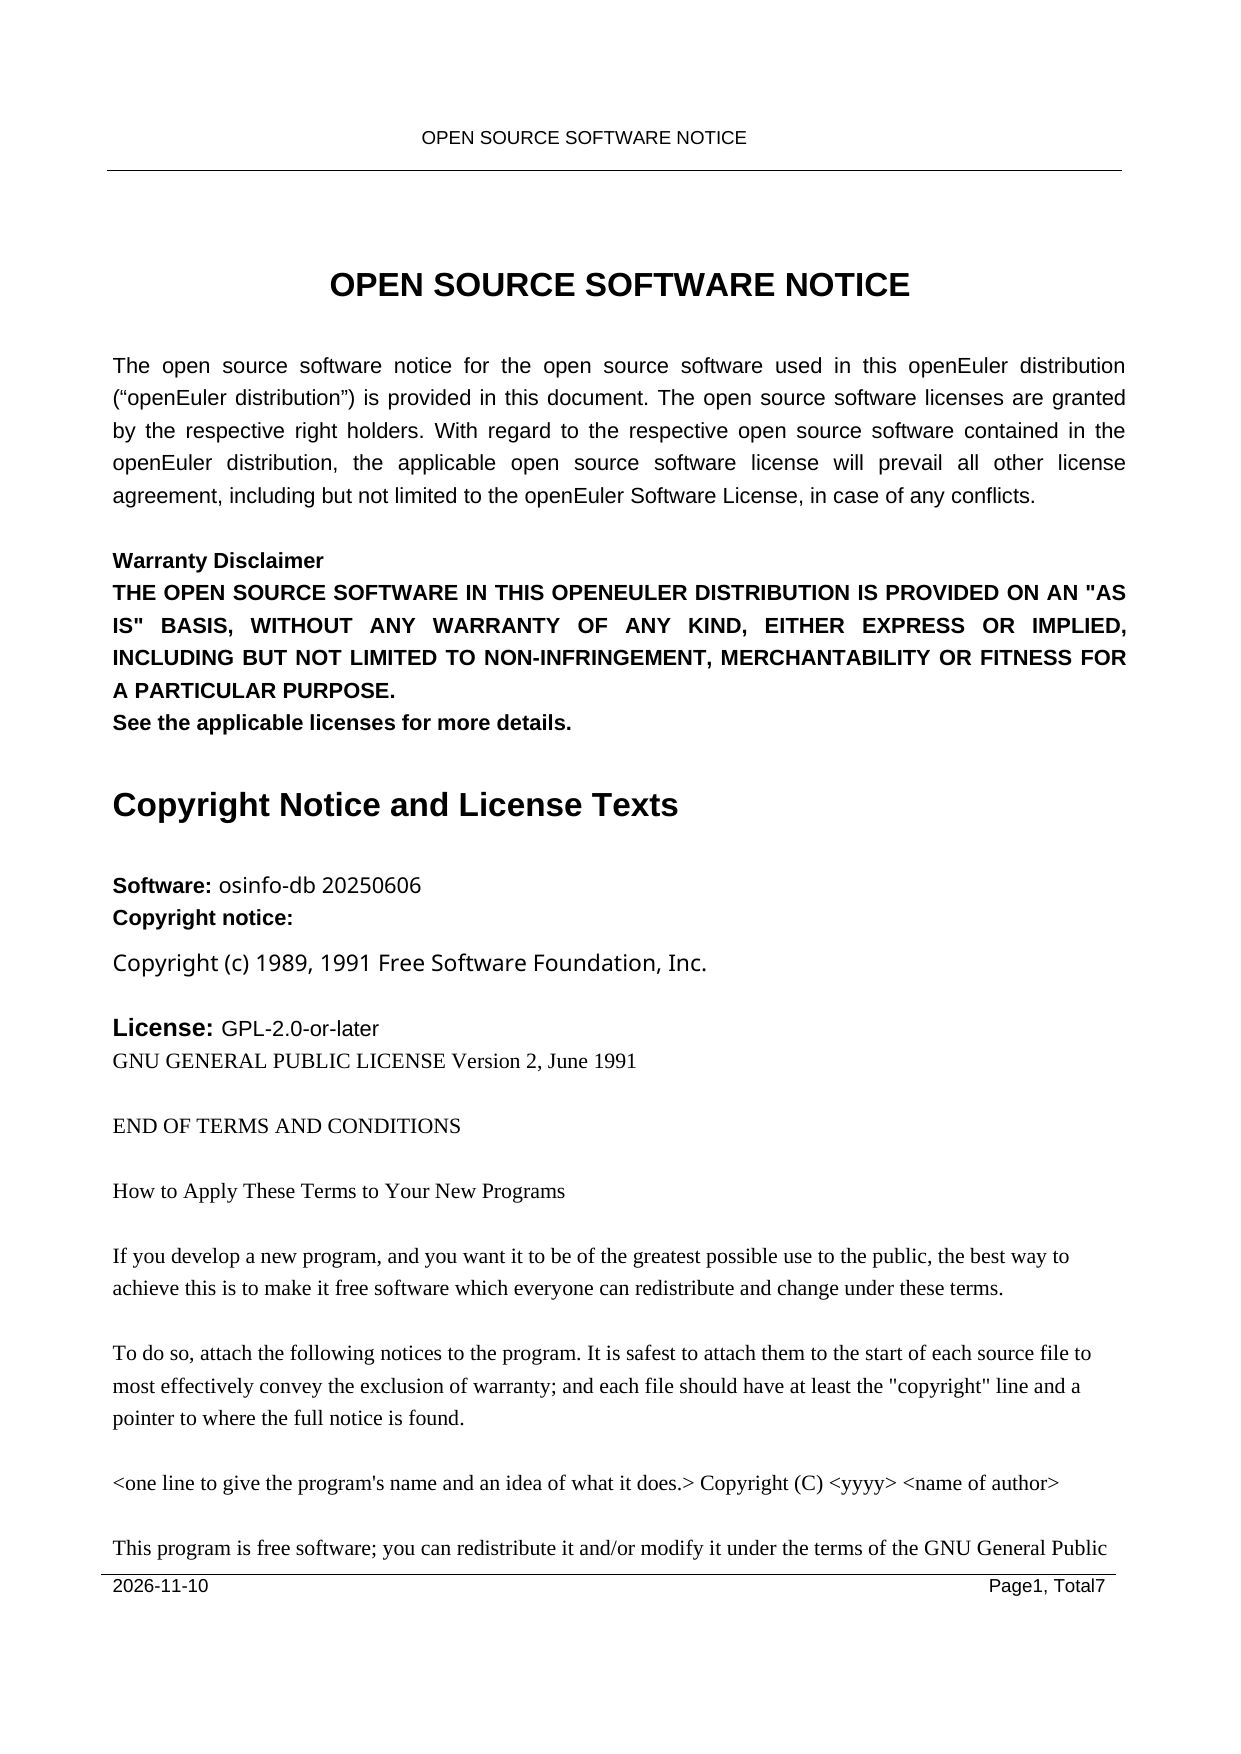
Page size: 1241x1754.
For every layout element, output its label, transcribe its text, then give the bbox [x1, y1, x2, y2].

text The open source software notice for the open source software used in this openEuler distribution (“openEuler distribution”) is provided in this document. The open source software licenses are granted by the respective right holders. With regard to the respective open source software contained in the openEuler distribution, the applicable open source software license will prevail all other license agreement, including but not limited to the openEuler Software License, in case of any conflicts. [112, 349, 1128, 511]
text OPEN SOURCE SOFTWARE NOTICE [112, 251, 1128, 316]
text Copyright notice: [112, 901, 1128, 934]
title Software: osinfo-db 20250606 [112, 869, 1128, 901]
text Copyright Notice and License Texts [112, 771, 1128, 836]
text License: GPL-2.0-or-later [112, 1012, 1128, 1044]
text THE OPEN SOURCE SOFTWARE IN THIS OPENEULER DISTRIBUTION IS PROVIDED ON AN "AS IS" BASIS, WITHOUT ANY WARRANTY OF ANY KIND, EITHER EXPRESS OR IMPLIED, INCLUDING BUT NOT LIMITED TO NON-INFRINGEMENT, MERCHANTABILITY OR FITNESS FOR A PARTICULAR PURPOSE. See the applicable licenses for more details. [112, 576, 1128, 739]
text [112, 1044, 1128, 1564]
text Warranty Disclaimer [112, 544, 1128, 576]
text Copyright (c) 1989, 1991 Free Software Foundation, Inc. [112, 947, 1128, 1012]
